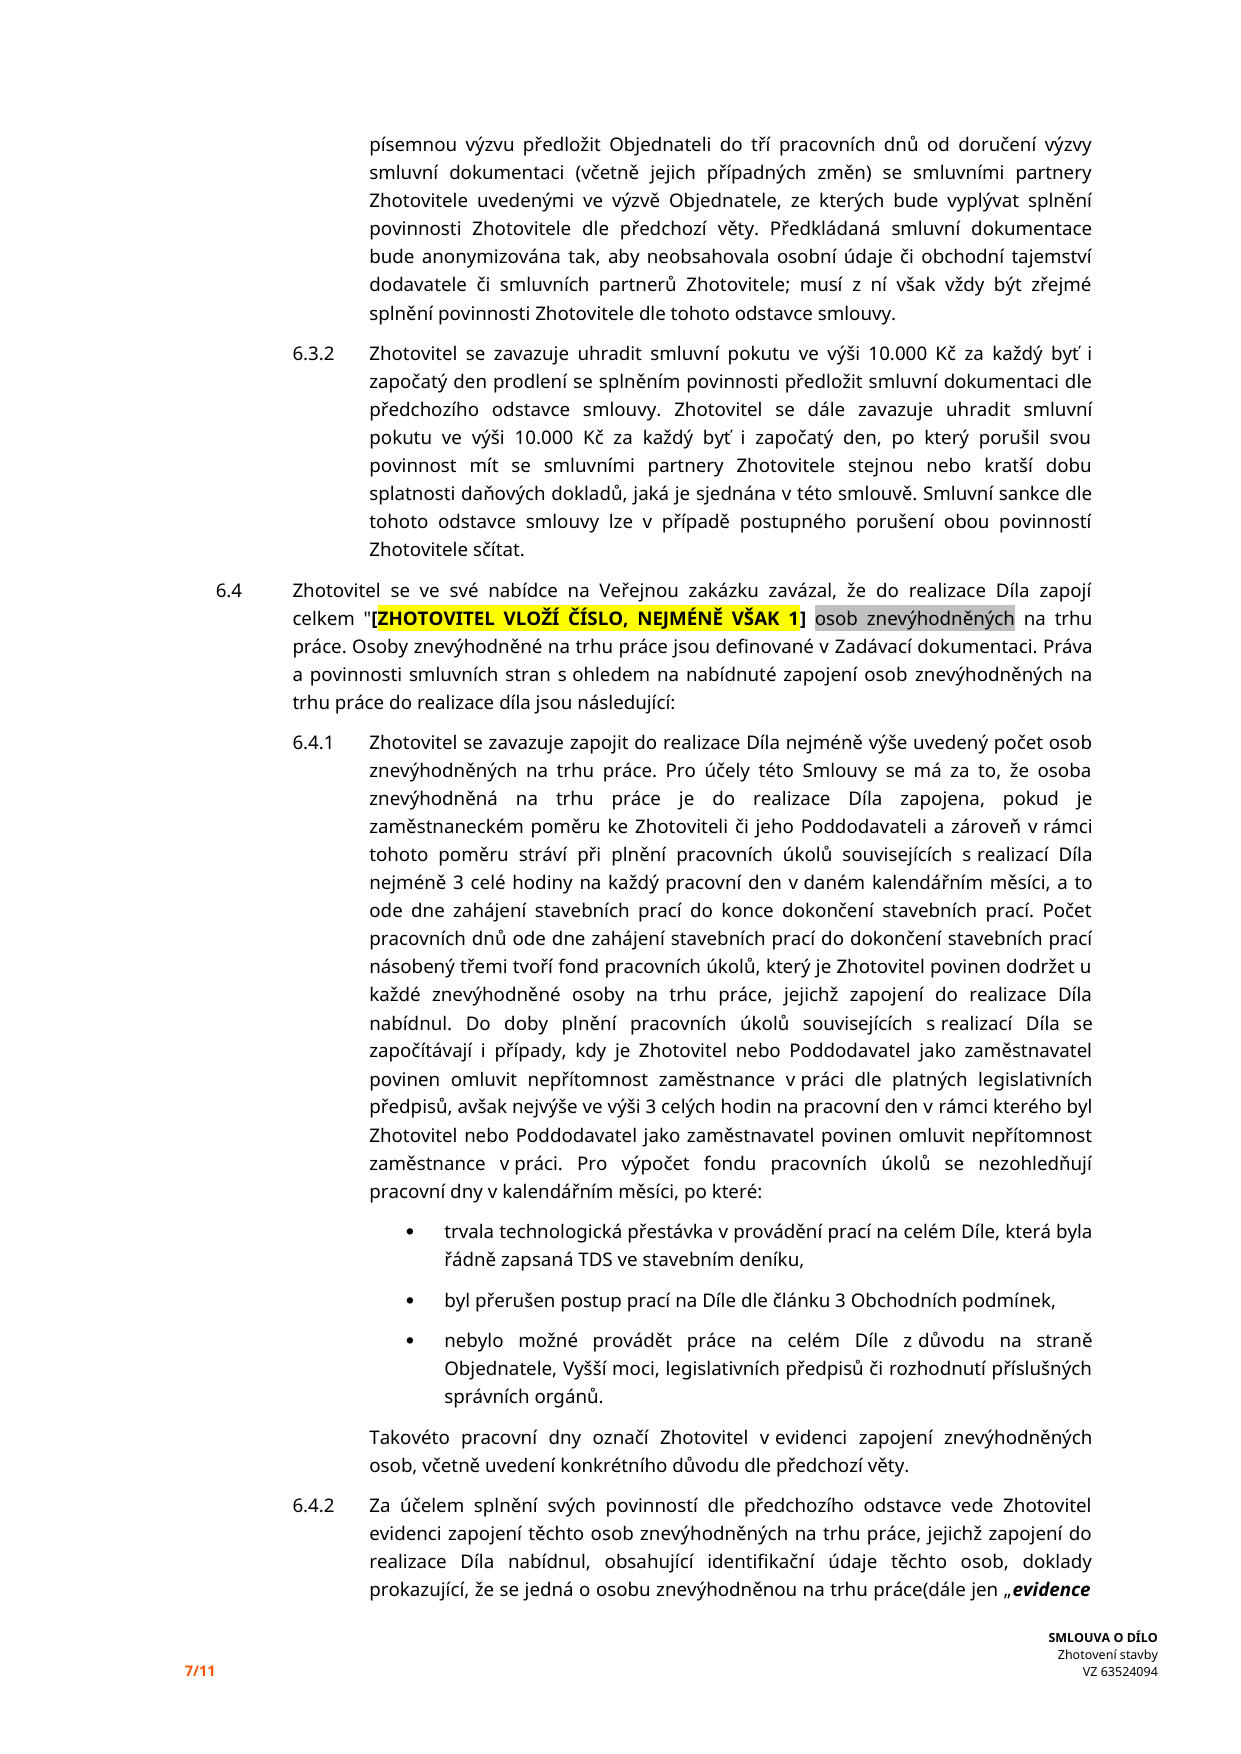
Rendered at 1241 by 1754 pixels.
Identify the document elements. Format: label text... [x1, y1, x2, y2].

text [292, 132, 1093, 325]
text Zhotovitel se zavazuje zapojit do realizace Díla nejméně výše uvedený počet osob znevýhodněných na trhu práce. Pro účely této Smlouvy se má za to, že osoba znevýhodněná na trhu práce je do realizace Díla zapojena, pokud je zaměstnaneckém poměru ke Zhotoviteli či jeho Poddodavateli a zároveň v rámci tohoto poměru stráví při plnění pracovních úkolů souvisejících s realizací Díla nejméně 3 celé hodiny na každý pracovní den v daném kalendářním měsíci, a to ode dne zahájení stavebních prací do konce dokončení stavebních prací. Počet pracovních dnů ode dne zahájení stavebních prací do dokončení stavebních prací násobený třemi tvoří fond pracovních úkolů, který je Zhotovitel povinen dodržet u každé znevýhodněné osoby na trhu práce, jejichž zapojení do realizace Díla nabídnul. Do doby plnění pracovních úkolů souvisejících s realizací Díla se započítávají i případy, kdy je Zhotovitel nebo Poddodavatel jako zaměstnavatel povinen omluvit nepřítomnost zaměstnance v práci dle platných legislativních předpisů, avšak nejvýše ve výši 3 celých hodin na pracovní den v rámci kterého byl Zhotovitel nebo Poddodavatel jako zaměstnavatel povinen omluvit nepřítomnost zaměstnance v práci. Pro výpočet fondu pracovních úkolů se nezohledňují pracovní dny v kalendářním měsíci, po které: [292, 729, 1093, 1203]
text Zhotovitel se ve své nabídce na Veřejnou zakázku zavázal, že do realizace Díla zapojí celkem "[ZHOTOVITEL VLOŽÍ ČÍSLO, NEJMÉNĚ VŠAK 1] osob znevýhodněných na trhu práce. Osoby znevýhodněné na trhu práce jsou definované v Zadávací dokumentaci. Práva a povinnosti smluvních stran s ohledem na nabídnuté zapojení osob znevýhodněných na trhu práce do realizace díla jsou následující: [216, 577, 1093, 714]
list trvala technologická přestávka v provádění prací na celém Díle, která byla řádně zapsaná TDS ve stavebním deníku, [407, 1218, 1093, 1272]
list byl přerušen postup prací na Díle dle článku 3 Obchodních podmínek, [407, 1287, 1093, 1312]
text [292, 1493, 1093, 1602]
text Zhotovitel se zavazuje uhradit smluvní pokutu ve výši 10.000 Kč za každý byť i započatý den prodlení se splněním povinnosti předložit smluvní dokumentaci dle předchozího odstavce smlouvy. Zhotovitel se dále zavazuje uhradit smluvní pokutu ve výši 10.000 Kč za každý byť i započatý den, po který porušil svou povinnost mít se smluvními partnery Zhotovitele stejnou nebo kratší dobu splatnosti daňových dokladů, jaká je sjednána v této smlouvě. Smluvní sankce dle tohoto odstavce smlouvy lze v případě postupného porušení obou povinností Zhotovitele sčítat. [292, 340, 1093, 562]
list Takovéto pracovní dny označí Zhotovitel v evidenci zapojení znevýhodněných osob, včetně uvedení konkrétního důvodu dle předchozí věty. [369, 1424, 1093, 1478]
list nebylo možné provádět práce na celém Díle z důvodu na straně Objednatele, Vyšší moci, legislativních předpisů či rozhodnutí příslušných správních orgánů. [407, 1327, 1093, 1409]
